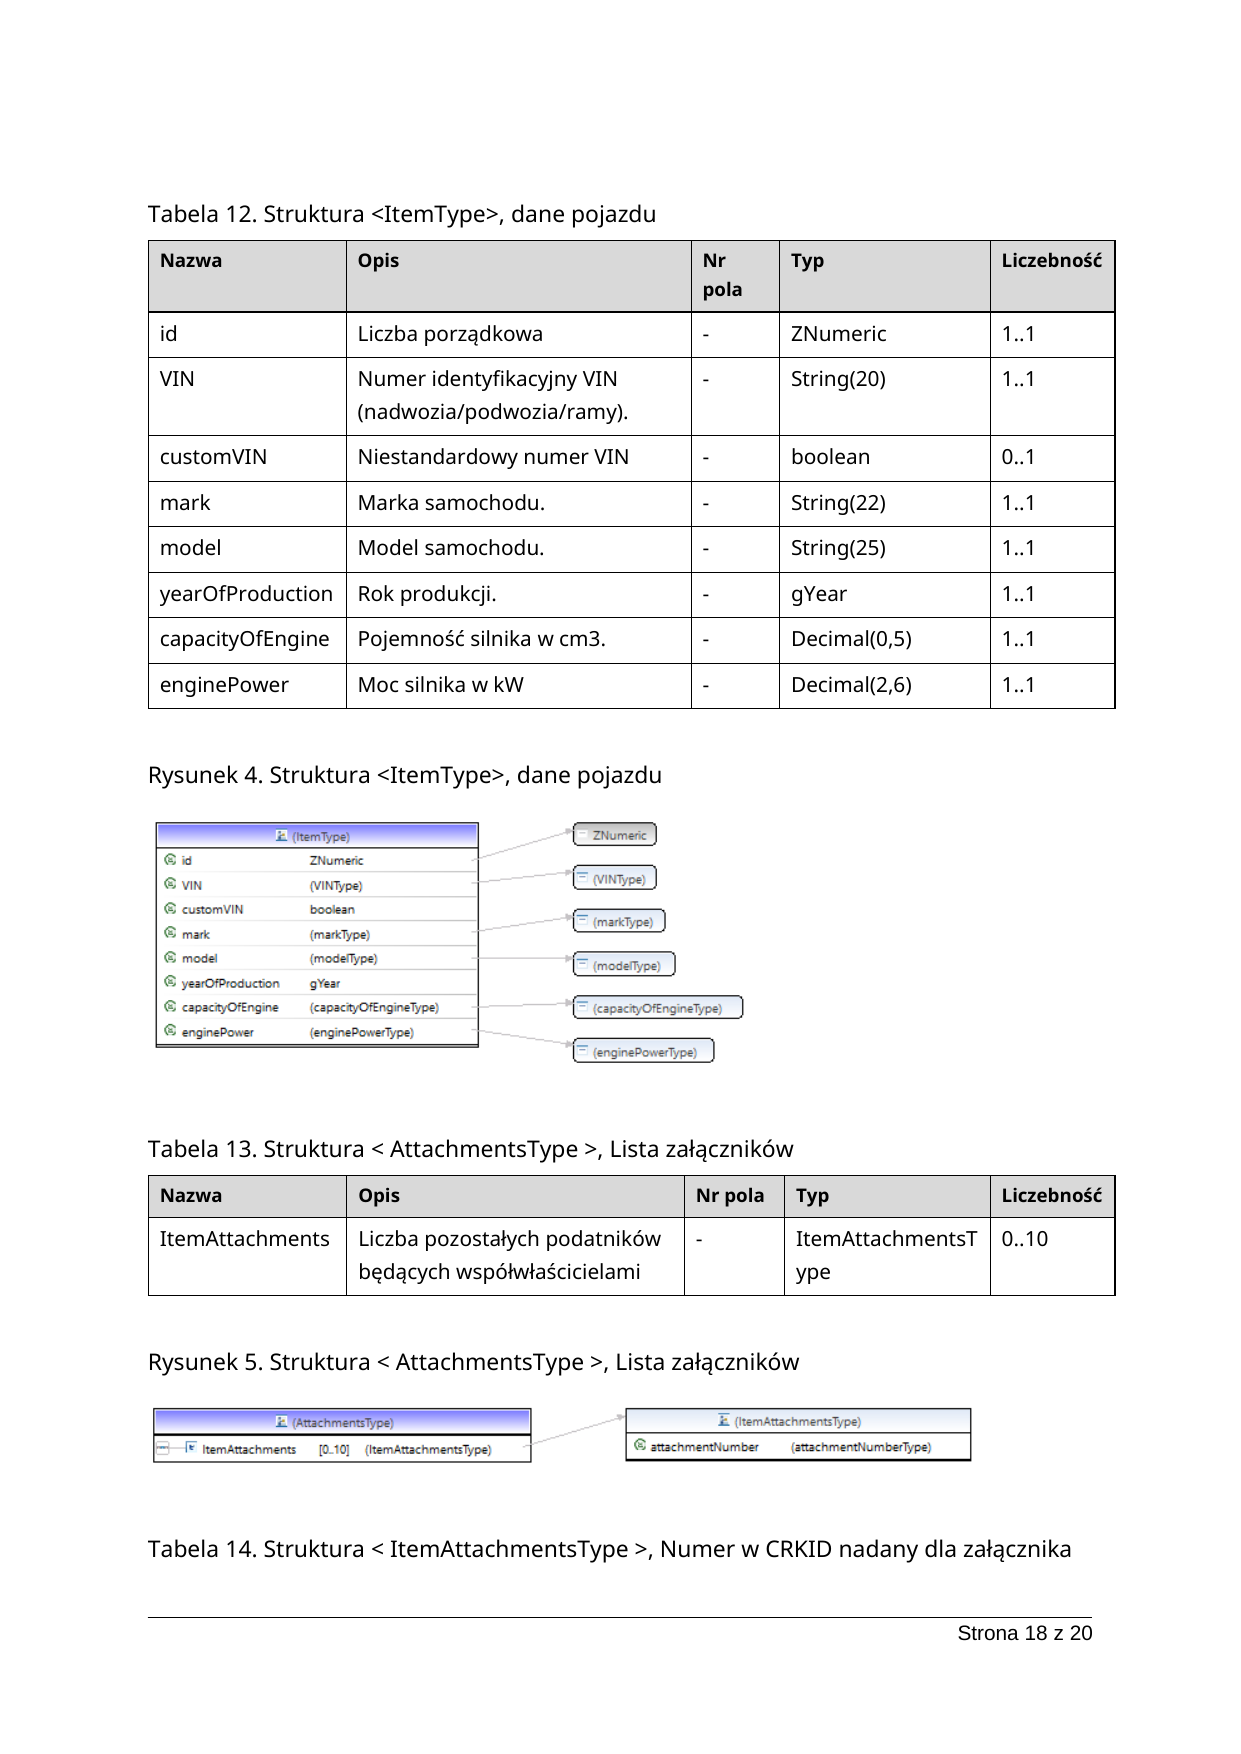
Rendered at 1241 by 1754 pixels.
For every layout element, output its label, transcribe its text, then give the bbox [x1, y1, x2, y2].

table_header Nr pola [685, 1176, 784, 1217]
text Tabela 14. Struktura < ItemAttachmentsType >, Numer w CRKID nadany dla załącznika [148, 1532, 1092, 1564]
table_header Typ [780, 241, 990, 311]
text Tabela 13. Struktura < AttachmentsType >, Lista załączników [148, 1133, 1092, 1164]
table_cell Pojemność silnika w cm3. [347, 618, 691, 663]
table_cell Numer identyfikacyjny VIN (nadwozia/podwozia/ramy). [347, 358, 691, 435]
table_cell Decimal(0,5) [780, 618, 990, 663]
table_cell - [692, 618, 779, 663]
table_cell id [149, 313, 346, 357]
table_header Opis [347, 1176, 684, 1217]
table_cell model [149, 527, 346, 572]
table_cell customVIN [149, 436, 346, 481]
table_cell gYear [780, 573, 990, 617]
table_cell Rok produkcji. [347, 573, 691, 617]
table_cell String(20) [780, 358, 990, 435]
table_cell capacityOfEngine [149, 618, 346, 663]
table_cell enginePower [149, 664, 346, 708]
table_cell - [692, 482, 779, 526]
table_cell Niestandardowy numer VIN [347, 436, 691, 481]
table_cell 0..1 [991, 436, 1114, 481]
table_cell Moc silnika w kW [347, 664, 691, 708]
table_cell Decimal(2,6) [780, 664, 990, 708]
text Tabela 12. Struktura <ItemType>, dane pojazdu [148, 198, 1092, 229]
table_header Nazwa [149, 1176, 346, 1217]
table_header Liczebność [991, 241, 1114, 311]
table_cell 1..1 [991, 313, 1114, 357]
table_cell Marka samochodu. [347, 482, 691, 526]
table_header Opis [347, 241, 691, 311]
table_cell - [692, 573, 779, 617]
table_cell yearOfProduction [149, 573, 346, 617]
table_header Nazwa [149, 241, 346, 311]
table_cell 1..1 [991, 527, 1114, 572]
table_cell 0..10 [991, 1218, 1114, 1295]
table_header Liczebność [991, 1176, 1114, 1217]
table_cell - [692, 664, 779, 708]
table_cell ItemAttachments [149, 1218, 346, 1295]
table_cell 1..1 [991, 482, 1114, 526]
table_cell - [692, 527, 779, 572]
table_header Nr pola [692, 241, 779, 311]
table_cell Model samochodu. [347, 527, 691, 572]
table_cell ZNumeric [780, 313, 990, 357]
picture [147, 811, 756, 1078]
table_cell ItemAttachmentsType [785, 1218, 990, 1295]
table_cell - [692, 313, 779, 357]
table_cell 1..1 [991, 358, 1114, 435]
table_cell - [692, 358, 779, 435]
table_cell - [692, 436, 779, 481]
table_cell Liczba pozostałych podatników będących współwłaścicielami [347, 1218, 684, 1295]
table_cell VIN [149, 358, 346, 435]
table_cell String(25) [780, 527, 990, 572]
table_cell String(22) [780, 482, 990, 526]
table_cell - [685, 1218, 784, 1295]
table_cell mark [149, 482, 346, 526]
table_cell 1..1 [991, 573, 1114, 617]
table_cell boolean [780, 436, 990, 481]
table_cell 1..1 [991, 664, 1114, 708]
table_cell 1..1 [991, 618, 1114, 663]
table_cell Liczba porządkowa [347, 313, 691, 357]
table_header Typ [785, 1176, 990, 1217]
picture [147, 1398, 978, 1478]
